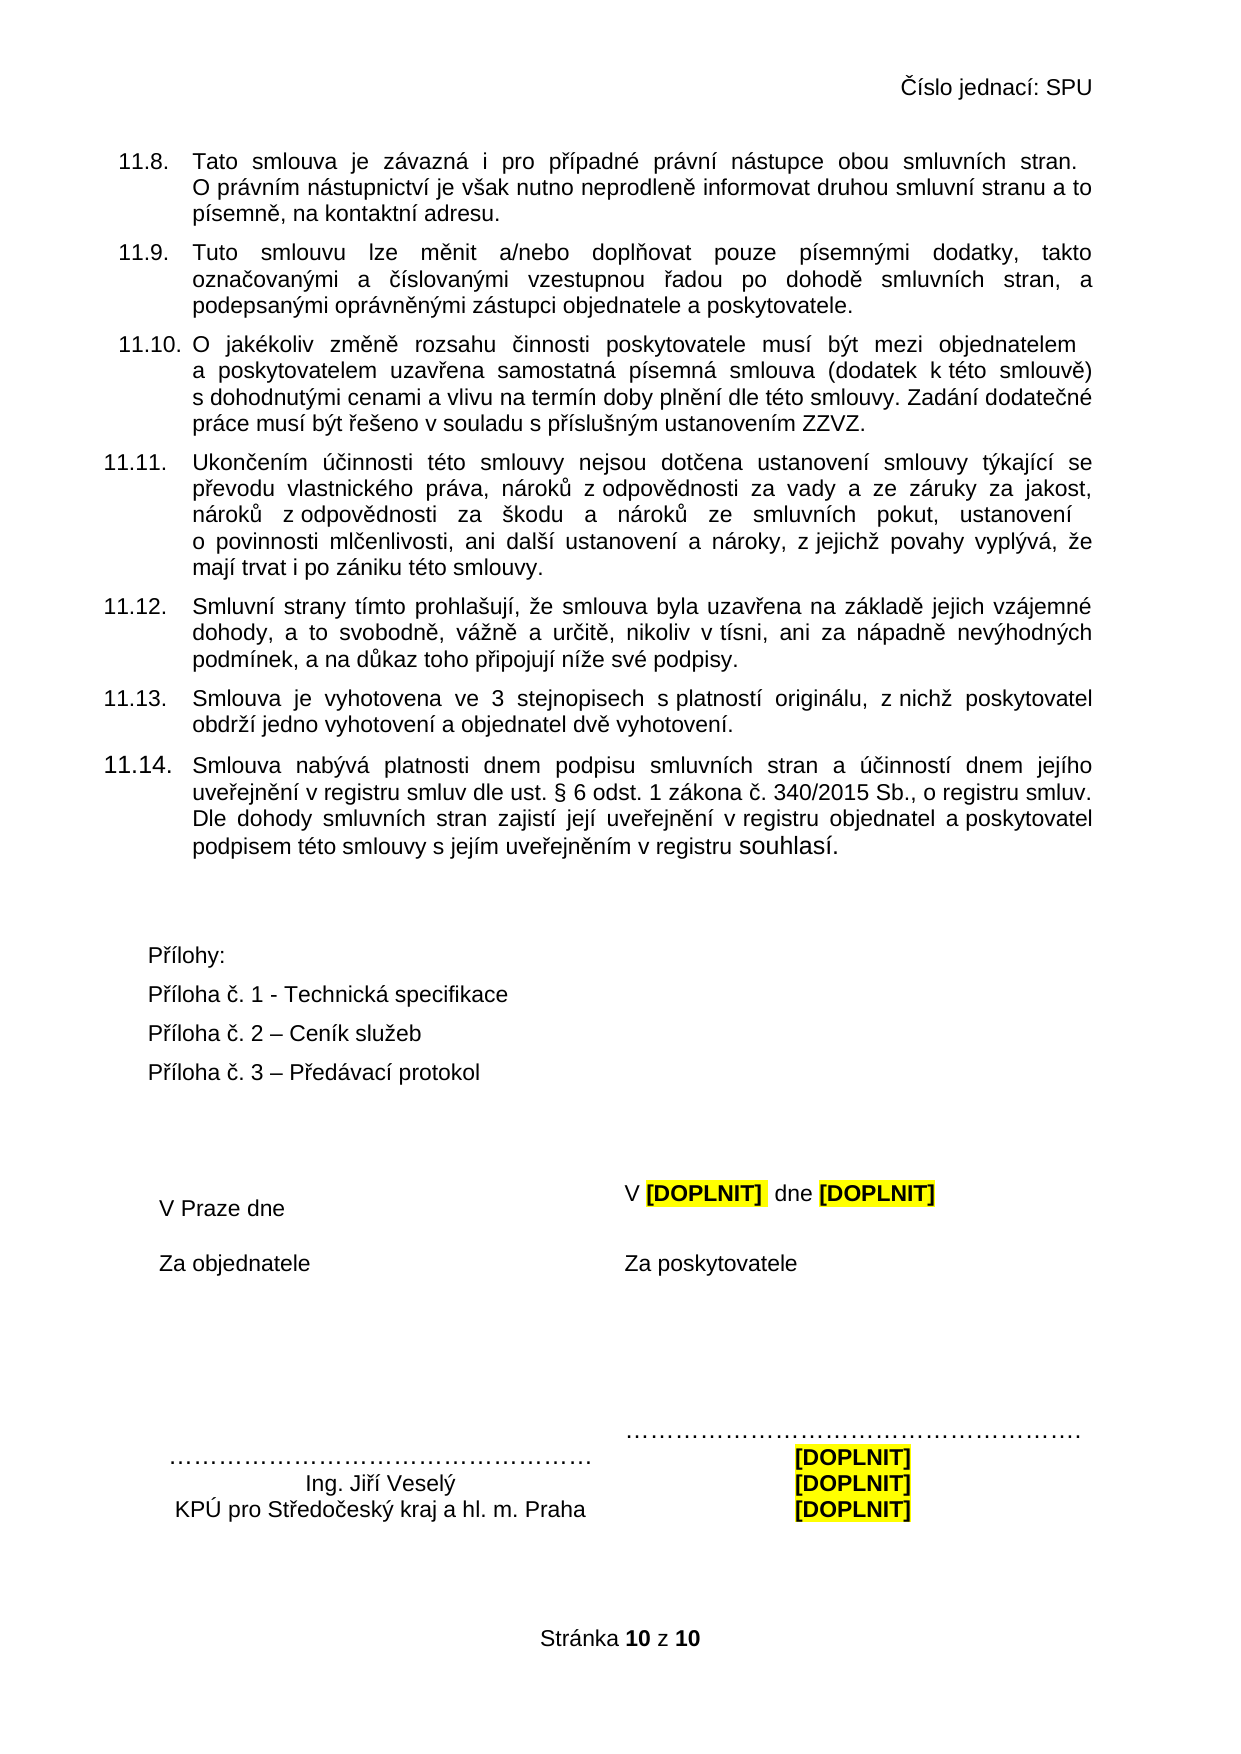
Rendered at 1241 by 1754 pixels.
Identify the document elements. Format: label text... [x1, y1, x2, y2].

table_cell …………………………………………… Ing. Jiří Veselý KPÚ pro Středočeský kraj a hl. m. Praha [148, 1290, 613, 1522]
table_header V Praze dne [148, 1180, 613, 1235]
list Smluvní strany tímto prohlašují, že smlouva byla uzavřena na základě jejich vzájemné dohody, a to svobodně, vážně a určitě, nikoliv v tísni, ani za nápadně nevýhodných podmínek, a na důkaz toho připojují níže své podpisy. [103, 593, 1093, 672]
table_cell ………………………………………………. [DOPLNIT] [DOPLNIT] [DOPLNIT] [613, 1290, 1093, 1522]
text Příloha č. 3 – Předávací protokol [148, 1059, 1093, 1085]
list Tuto smlouvu lze měnit a/nebo doplňovat pouze písemnými dodatky, takto označovanými a číslovanými vzestupnou řadou po dohodě smluvních stran, a podepsanými oprávněnými zástupci objednatele a poskytovatele. [118, 239, 1093, 318]
table_cell Za objednatele [148, 1235, 613, 1290]
list Smlouva nabývá platnosti dnem podpisu smluvních stran a účinností dnem jejího uveřejnění v registru smluv dle ust. § 6 odst. 1 zákona č. 340/2015 Sb., o registru smluv. Dle dohody smluvních stran zajistí její uveřejnění v registru objednatel a poskytovatel podpisem této smlouvy s jejím uveřejněním v registru souhlasí. [103, 750, 1093, 860]
text Přílohy: [148, 942, 1093, 969]
list Tato smlouva je závazná i pro případné právní nástupce obou smluvních stran. O právním nástupnictví je však nutno neprodleně informovat druhou smluvní stranu a to písemně, na kontaktní adresu. [118, 148, 1093, 227]
list Smlouva je vyhotovena ve 3 stejnopisech s platností originálu, z nichž poskytovatel obdrží jedno vyhotovení a objednatel dvě vyhotovení. [103, 684, 1093, 737]
list O jakékoliv změně rozsahu činnosti poskytovatele musí být mezi objednatelem a poskytovatelem uzavřena samostatná písemná smlouva (dodatek k této smlouvě) s dohodnutými cenami a vlivu na termín doby plnění dle této smlouvy. Zadání dodatečné práce musí být řešeno v souladu s příslušným ustanovením ZZVZ. [118, 331, 1093, 436]
list Ukončením účinnosti této smlouvy nejsou dotčena ustanovení smlouvy týkající se převodu vlastnického práva, nároků z odpovědnosti za vady a ze záruky za jakost, nároků z odpovědnosti za škodu a nároků ze smluvních pokut, ustanovení o povinnosti mlčenlivosti, ani další ustanovení a nároky, z jejichž povahy vyplývá, že mají trvat i po zániku této smlouvy. [103, 449, 1093, 580]
table_cell Za poskytovatele [613, 1235, 1093, 1290]
text Příloha č. 1 - Technická specifikace [148, 981, 1093, 1008]
table_header V [DOPLNIT] dne [DOPLNIT] [613, 1180, 1093, 1235]
text Příloha č. 2 – Ceník služeb [148, 1020, 1093, 1046]
